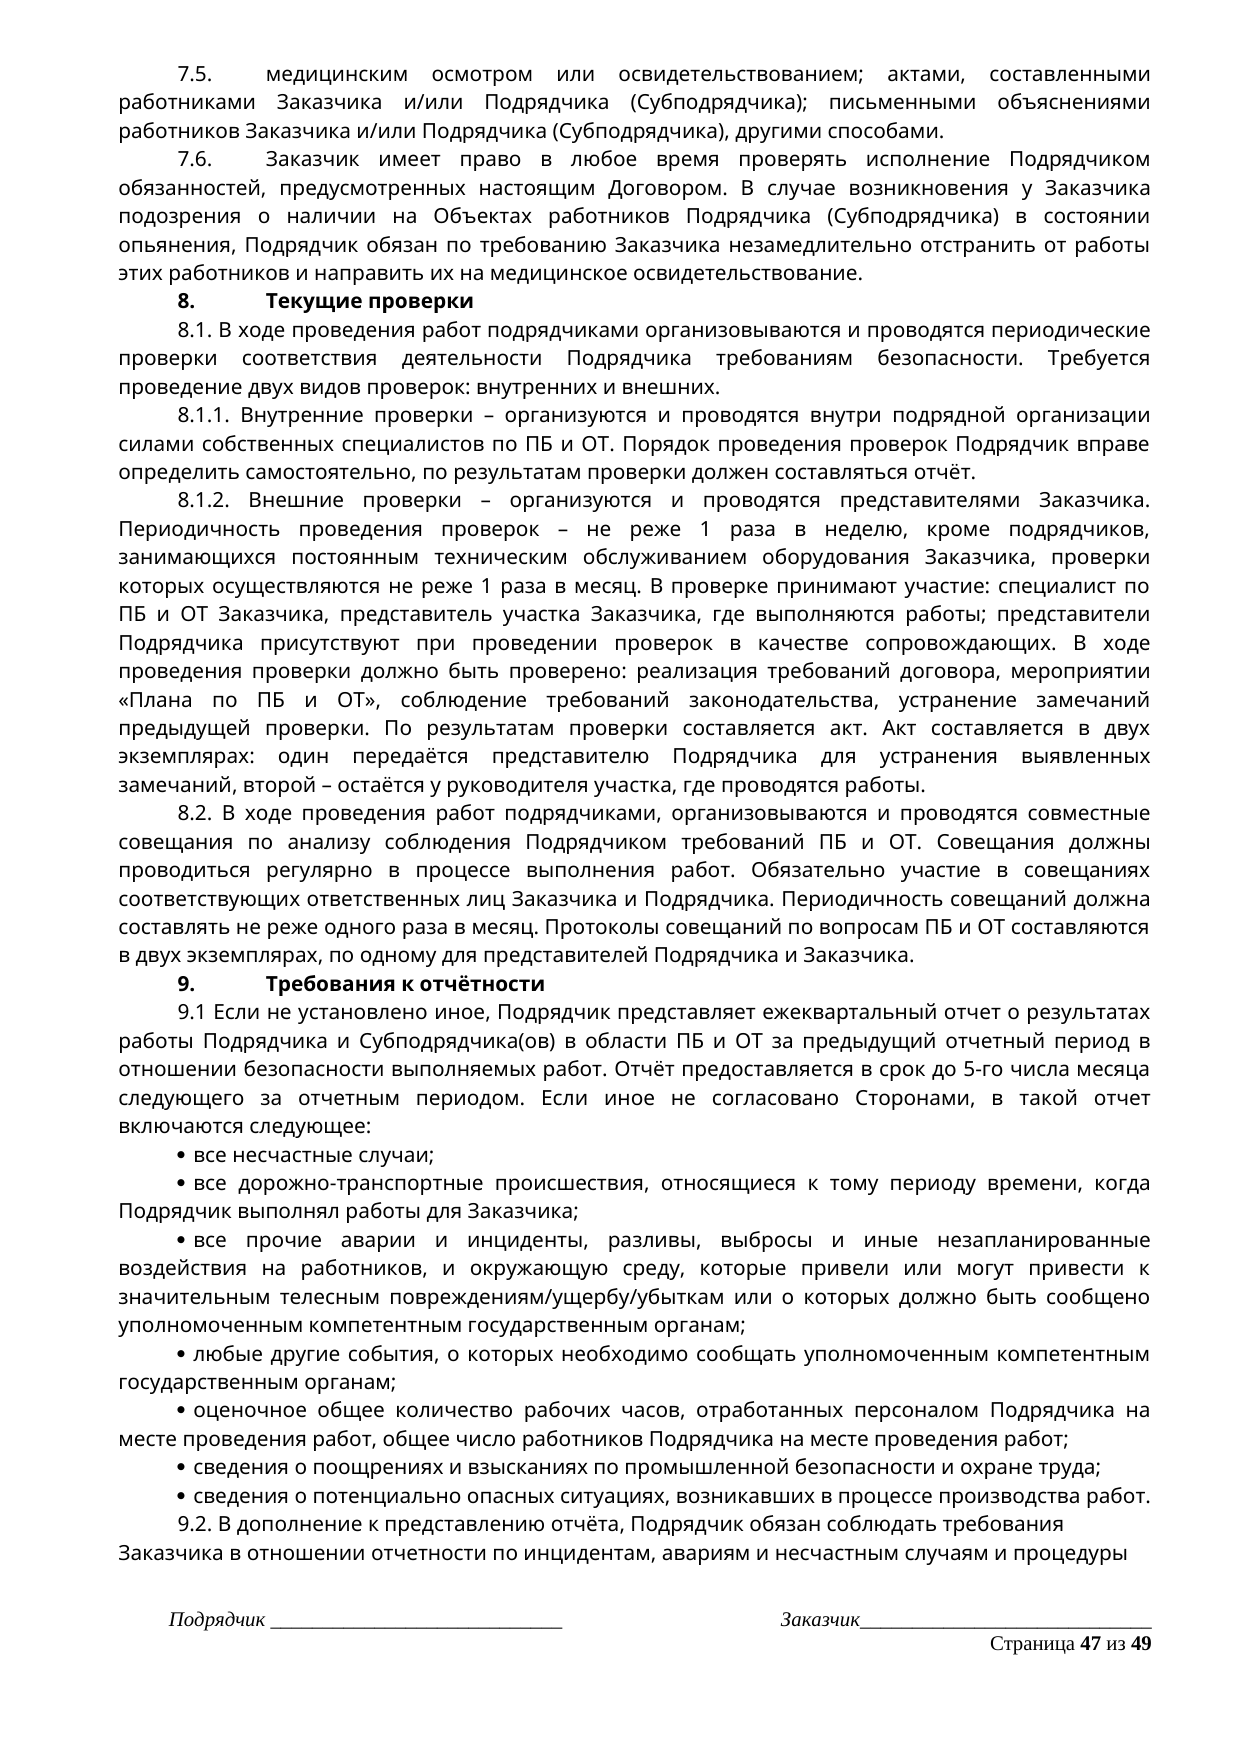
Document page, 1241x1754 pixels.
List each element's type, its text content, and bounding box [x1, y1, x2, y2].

text 9. Требования к отчётности [118, 969, 1152, 997]
text 7.5. медицинским осмотром или освидетельствованием; актами, составленными работниками Заказчика и/или Подрядчика (Субподрядчика); письменными объяснениями работников Заказчика и/или Подрядчика (Субподрядчика), другими способами. [118, 59, 1152, 144]
list сведения о потенциально опасных ситуациях, возникавших в процессе производства работ. [118, 1481, 1152, 1509]
list все дорожно-транспортные происшествия, относящиеся к тому периоду времени, когда Подрядчик выполнял работы для Заказчика; [118, 1168, 1152, 1225]
text 8.2. В ходе проведения работ подрядчиками, организовываются и проводятся совместные совещания по анализу соблюдения Подрядчиком требований ПБ и ОТ. Совещания должны проводиться регулярно в процессе выполнения работ. Обязательно участие в совещаниях соответствующих ответственных лиц Заказчика и Подрядчика. Периодичность совещаний должна составлять не реже одного раза в месяц. Протоколы совещаний по вопросам ПБ и ОТ составляются в двух экземплярах, по одному для представителей Подрядчика и Заказчика. [118, 798, 1152, 969]
list сведения о поощрениях и взысканиях по промышленной безопасности и охране труда; [118, 1452, 1152, 1481]
text 8.1. В ходе проведения работ подрядчиками организовываются и проводятся периодические проверки соответствия деятельности Подрядчика требованиям безопасности. Требуется проведение двух видов проверок: внутренних и внешних. [118, 315, 1152, 400]
text 8. Текущие проверки [118, 287, 1152, 315]
text 7.6. Заказчик имеет право в любое время проверять исполнение Подрядчиком обязанностей, предусмотренных настоящим Договором. В случае возникновения у Заказчика подозрения о наличии на Объектах работников Подрядчика (Субподрядчика) в состоянии опьянения, Подрядчик обязан по требованию Заказчика незамедлительно отстранить от работы этих работников и направить их на медицинское освидетельствование. [118, 144, 1152, 287]
list все несчастные случаи; [118, 1140, 1152, 1168]
text 8.1.1. Внутренние проверки – организуются и проводятся внутри подрядной организации силами собственных специалистов по ПБ и ОТ. Порядок проведения проверок Подрядчик вправе определить самостоятельно, по результатам проверки должен составляться отчёт. [118, 400, 1152, 486]
list любые другие события, о которых необходимо сообщать уполномоченным компетентным государственным органам; [118, 1339, 1152, 1396]
text 9.1 Если не установлено иное, Подрядчик представляет ежеквартальный отчет о результатах работы Подрядчика и Субподрядчика(ов) в области ПБ и ОТ за предыдущий отчетный период в отношении безопасности выполняемых работ. Отчёт предоставляется в срок до 5-го числа месяца следующего за отчетным периодом. Если иное не согласовано Сторонами, в такой отчет включаются следующее: [118, 997, 1152, 1140]
text 8.1.2. Внешние проверки – организуются и проводятся представителями Заказчика. Периодичность проведения проверок – не реже 1 раза в неделю, кроме подрядчиков, занимающихся постоянным техническим обслуживанием оборудования Заказчика, проверки которых осуществляются не реже 1 раза в месяц. В проверке принимают участие: специалист по ПБ и ОТ Заказчика, представитель участка Заказчика, где выполняются работы; представители Подрядчика присутствуют при проведении проверок в качестве сопровождающих. В ходе проведения проверки должно быть проверено: реализация требований договора, мероприятии «Плана по ПБ и ОТ», соблюдение требований законодательства, устранение замечаний предыдущей проверки. По результатам проверки составляется акт. Акт составляется в двух экземплярах: один передаётся представителю Подрядчика для устранения выявленных замечаний, второй – остаётся у руководителя участка, где проводятся работы. [118, 486, 1152, 798]
list оценочное общее количество рабочих часов, отработанных персоналом Подрядчика на месте проведения работ, общее число работников Подрядчика на месте проведения работ; [118, 1396, 1152, 1452]
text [118, 1509, 1152, 1566]
list все прочие аварии и инциденты, разливы, выбросы и иные незапланированные воздействия на работников, и окружающую среду, которые привели или могут привести к значительным телесным повреждениям/ущербу/убыткам или о которых должно быть сообщено уполномоченным компетентным государственным органам; [118, 1225, 1152, 1339]
